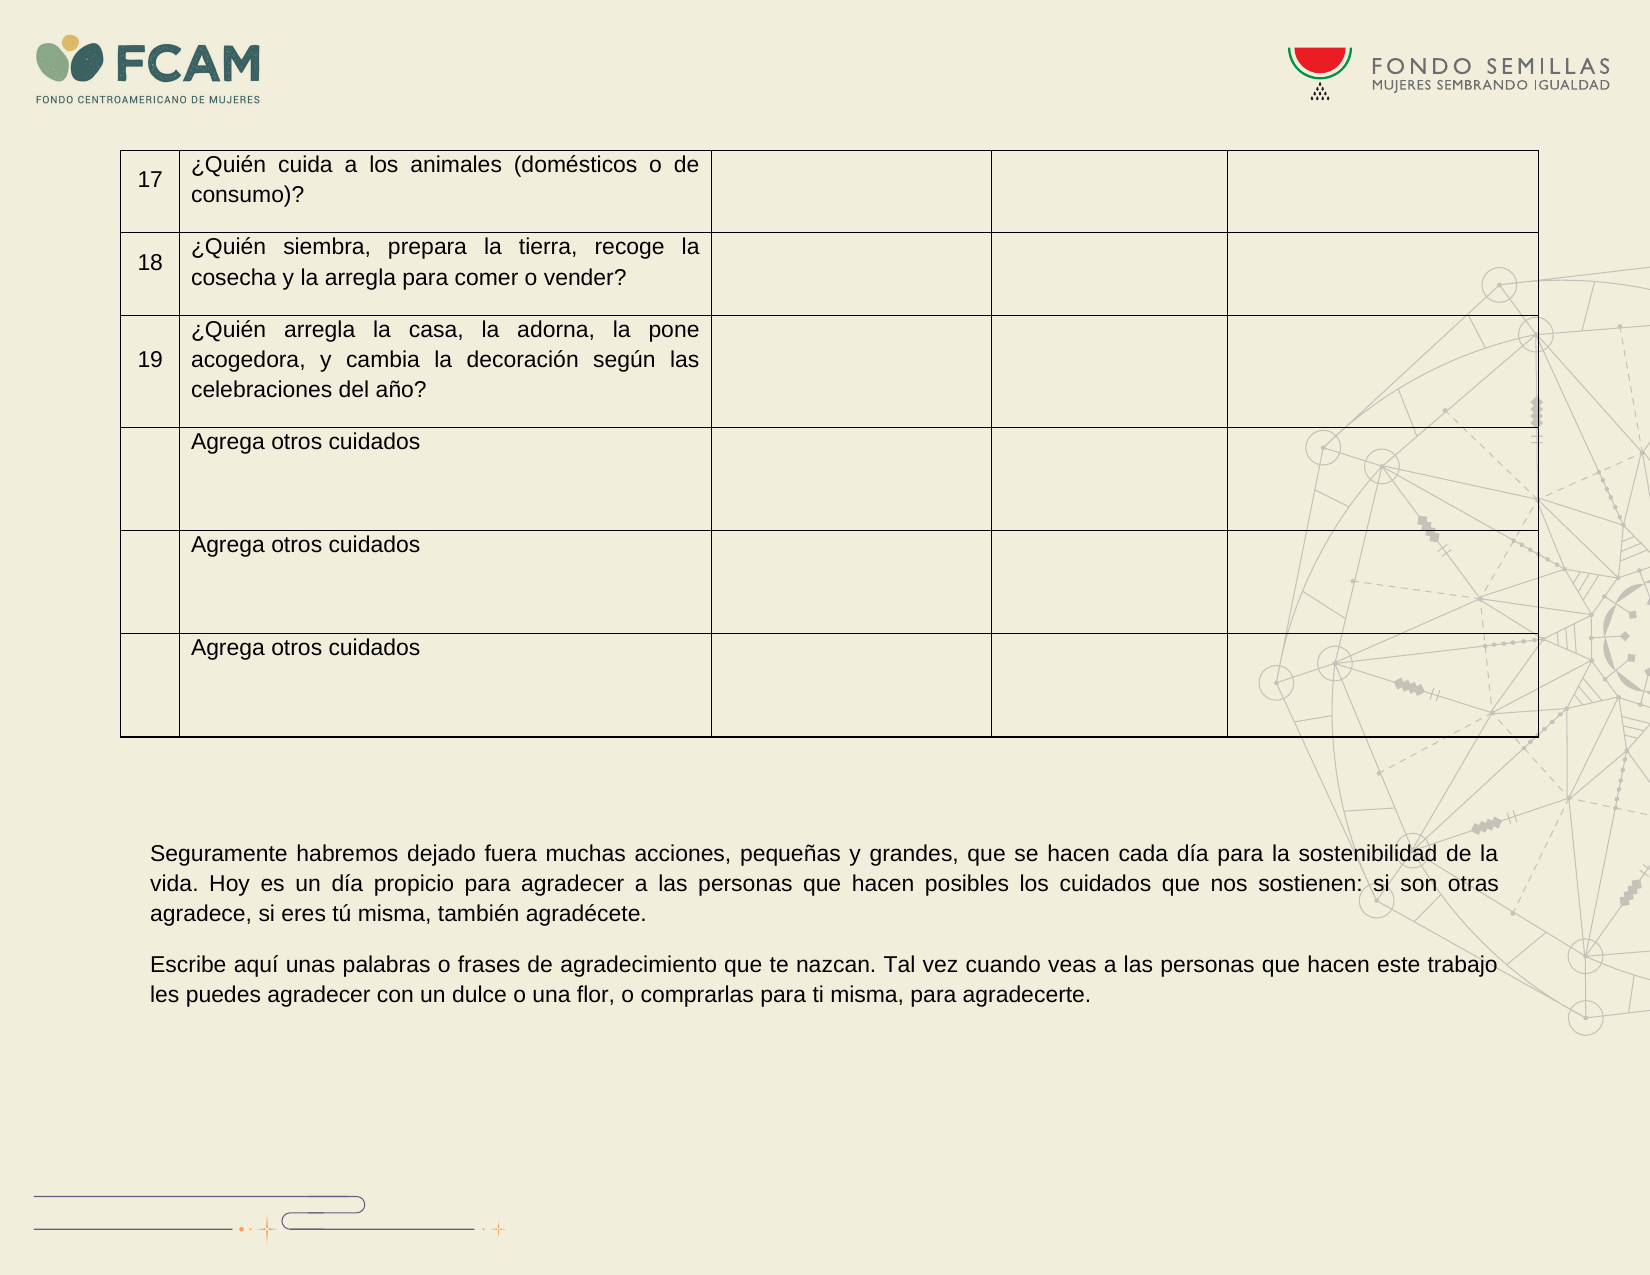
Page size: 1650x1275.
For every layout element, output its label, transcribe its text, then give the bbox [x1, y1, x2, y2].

table_cell [121, 531, 179, 633]
table_cell [712, 634, 991, 736]
table_cell 18 [121, 233, 179, 314]
table_cell [1228, 316, 1538, 427]
table_cell [121, 428, 179, 530]
table_cell [712, 316, 991, 427]
table_cell [1228, 151, 1538, 232]
table_cell [992, 151, 1227, 232]
table_cell Agrega otros cuidados [180, 634, 711, 736]
table_cell [712, 428, 991, 530]
table_cell [1228, 531, 1538, 633]
table_cell [1228, 634, 1538, 736]
table_cell Agrega otros cuidados [180, 531, 711, 633]
table_cell [712, 531, 991, 633]
table_cell 19 [121, 316, 179, 427]
table_cell ¿Quién arregla la casa, la adorna, la pone acogedora, y cambia la decoración según las celebraciones del año? [180, 316, 711, 427]
table_cell [712, 233, 991, 314]
table_cell [992, 428, 1227, 530]
text Seguramente habremos dejado fuera muchas acciones, pequeñas y grandes, que se hacen cada día para la sostenibilidad de la vida. Hoy es un día propicio para agradecer a las personas que hacen posibles los cuidados que nos sostienen: si son otras agradece, si eres tú misma, también agradécete. [150, 839, 1500, 926]
table_cell [992, 634, 1227, 736]
table_cell [712, 151, 991, 232]
table_cell [992, 233, 1227, 314]
table_cell [121, 634, 179, 736]
table_cell [1228, 428, 1538, 530]
text Escribe aquí unas palabras o frases de agradecimiento que te nazcan. Tal vez cuando veas a las personas que hacen este trabajo les puedes agradecer con un dulce o una flor, o comprarlas para ti misma, para agradecerte. [150, 951, 1500, 1008]
table_cell ¿Quién siembra, prepara la tierra, recoge la cosecha y la arregla para comer o vender? [180, 233, 711, 314]
table_cell [992, 316, 1227, 427]
table_cell Agrega otros cuidados [180, 428, 711, 530]
table_cell ¿Quién cuida a los animales (domésticos o de consumo)? [180, 151, 711, 232]
table_cell [992, 531, 1227, 633]
table_cell 17 [121, 151, 179, 232]
table_cell [1228, 233, 1538, 314]
